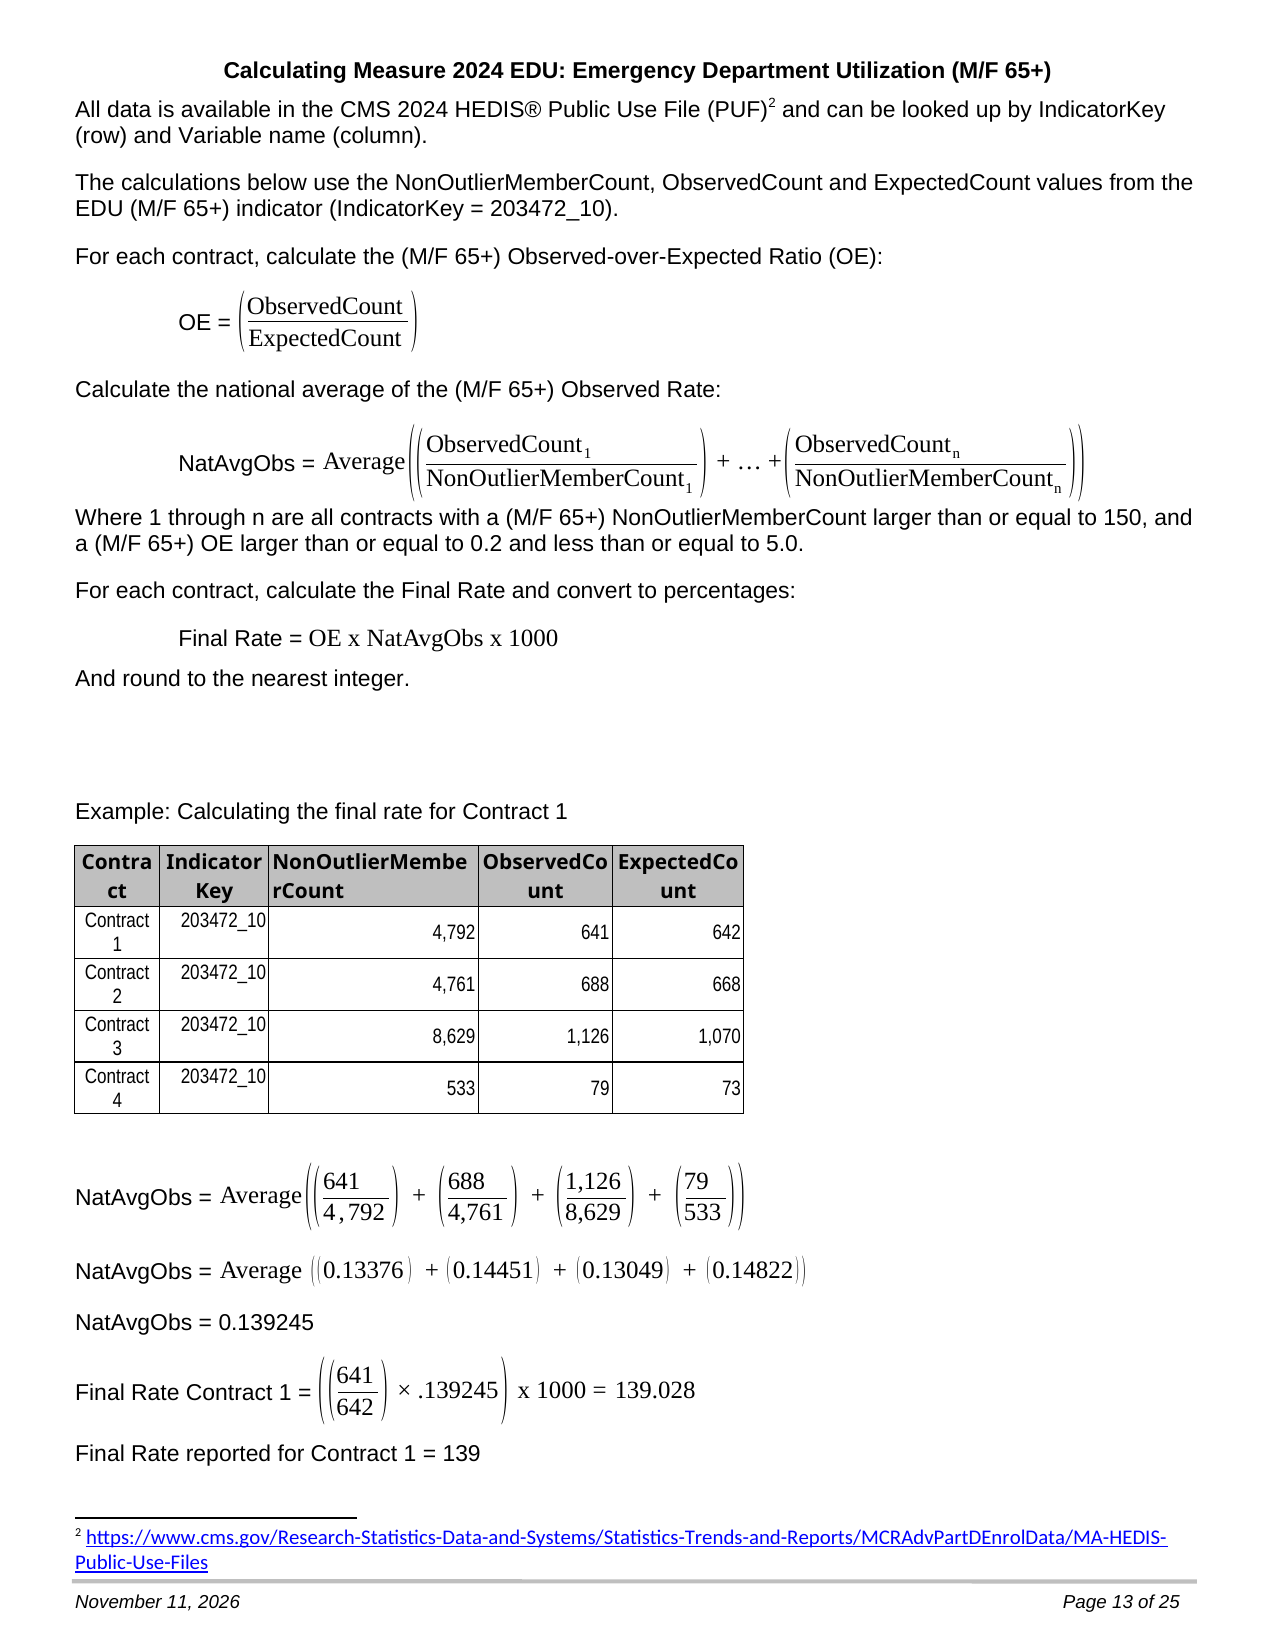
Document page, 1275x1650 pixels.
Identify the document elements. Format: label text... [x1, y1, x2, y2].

text NatAvgObs = [75, 1162, 1200, 1233]
text NatAvgObs = [103, 423, 1200, 504]
table_cell 533 [269, 1063, 478, 1113]
text Final Rate = [103, 624, 1200, 652]
text For each contract, calculate the (M/F 65+) Observed-over-Expected Ratio (OE): [75, 243, 1200, 269]
text Calculate the national average of the (M/F 65+) Observed Rate: [75, 376, 1200, 402]
table_cell 203472_10 [160, 1063, 268, 1113]
table_header ObservedCount [479, 846, 612, 906]
table_cell 668 [613, 959, 743, 1009]
table_header IndicatorKey [160, 846, 268, 906]
table_cell 642 [613, 907, 743, 958]
table_header Contract [75, 846, 159, 906]
table_cell 1,070 [613, 1011, 743, 1061]
text Final Rate Contract 1 = [75, 1356, 1200, 1427]
table_cell Contract 4 [75, 1063, 159, 1113]
table_cell 79 [479, 1063, 612, 1113]
table_cell 4,761 [269, 959, 478, 1009]
text All data is available in the CMS 2024 HEDIS® Public Use File (PUF) and can be looked up by IndicatorKey (row) and Variable name (column). [75, 96, 1200, 148]
table_cell Contract 3 [75, 1011, 159, 1061]
text Final Rate reported for Contract 1 = 139 [75, 1440, 1200, 1466]
table_cell 688 [479, 959, 612, 1009]
table_cell 641 [479, 907, 612, 958]
table_cell 203472_10 [160, 907, 268, 958]
text NatAvgObs = [75, 1254, 1200, 1288]
table_cell 1,126 [479, 1011, 612, 1061]
text OE = [103, 290, 1200, 355]
text The calculations below use the NonOutlierMemberCount, ObservedCount and ExpectedCount values from the EDU (M/F 65+) indicator (IndicatorKey = 203472_10). [75, 169, 1200, 222]
text Example: Calculating the final rate for Contract 1 [75, 798, 1200, 824]
text NatAvgObs = 0.139245 [75, 1309, 1200, 1335]
text Where 1 through n are all contracts with a (M/F 65+) NonOutlierMemberCount larger than or equal to 150, and a (M/F 65+) OE larger than or equal to 0.2 and less than or equal to 5.0. [75, 504, 1200, 556]
table_cell Contract 1 [75, 907, 159, 958]
table_header ExpectedCount [613, 846, 743, 906]
table_cell Contract 2 [75, 959, 159, 1009]
table_cell 203472_10 [160, 959, 268, 1009]
text And round to the nearest integer. [75, 664, 1200, 691]
table_cell 8,629 [269, 1011, 478, 1061]
table_header NonOutlierMemberCount [269, 846, 478, 906]
table_cell 73 [613, 1063, 743, 1113]
table_cell 4,792 [269, 907, 478, 958]
title Calculating Measure 2024 EDU: Emergency Department Utilization (M/F 65+) [75, 57, 1200, 83]
text For each contract, calculate the Final Rate and convert to percentages: [75, 577, 1200, 604]
table_cell 203472_10 [160, 1011, 268, 1061]
